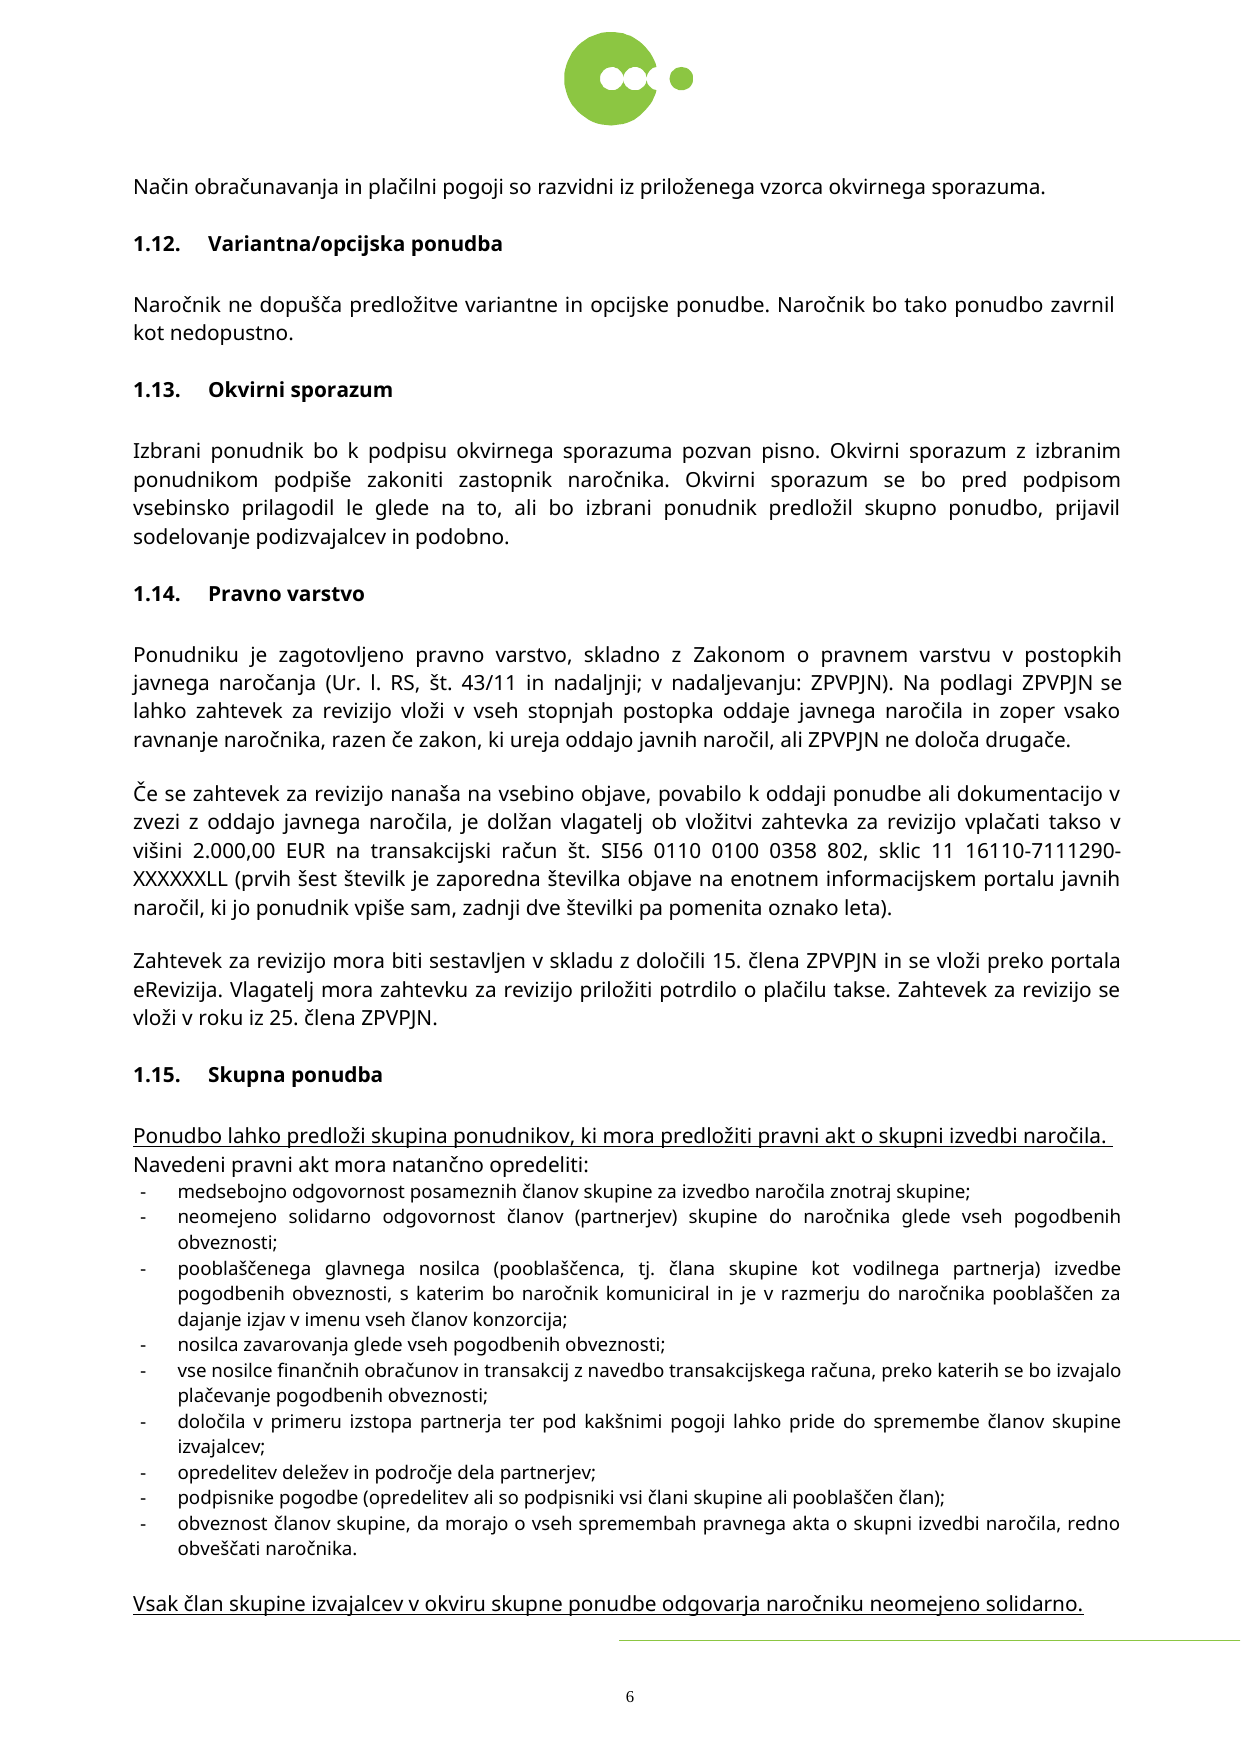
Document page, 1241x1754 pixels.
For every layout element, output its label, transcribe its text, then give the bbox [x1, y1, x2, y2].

text Naročnik ne dopušča predložitve variantne in opcijske ponudbe. Naročnik bo tako ponudbo zavrnil kot nedopustno. [133, 290, 1116, 347]
list Variantna/opcijska ponudba [133, 229, 1122, 257]
list podpisnike pogodbe (opredelitev ali so podpisniki vsi člani skupine ali pooblaščen član); [140, 1484, 1122, 1510]
text Izbrani ponudnik bo k podpisu okvirnega sporazuma pozvan pisno. Okvirni sporazum z izbranim ponudnikom podpiše zakoniti zastopnik naročnika. Okvirni sporazum se bo pred podpisom vsebinsko prilagodil le glede na to, ali bo izbrani ponudnik predložil skupno ponudbo, prijavil sodelovanje podizvajalcev in podobno. [133, 436, 1122, 550]
list pooblaščenega glavnega nosilca (pooblaščenca, tj. člana skupine kot vodilnega partnerja) izvedbe pogodbenih obveznosti, s katerim bo naročnik komuniciral in je v razmerju do naročnika pooblaščen za dajanje izjav v imenu vseh članov konzorcija; [140, 1255, 1122, 1331]
list opredelitev deležev in področje dela partnerjev; [140, 1459, 1122, 1484]
text Zahtevek za revizijo mora biti sestavljen v skladu z določili 15. člena ZPVPJN in se vloži preko portala eRevizija. Vlagatelj mora zahtevku za revizijo priložiti potrdilo o plačilu takse. Zahtevek za revizijo se vloži v roku iz 25. člena ZPVPJN. [133, 947, 1122, 1032]
text Način obračunavanja in plačilni pogoji so razvidni iz priloženega vzorca okvirnega sporazuma. [133, 172, 1122, 201]
list Okvirni sporazum [133, 375, 1122, 404]
text Ponudbo lahko predloži skupina ponudnikov, ki mora predložiti pravni akt o skupni izvedbi naročila. [133, 1121, 1122, 1150]
list Pravno varstvo [133, 579, 1122, 607]
list obveznost članov skupine, da morajo o vseh spremembah pravnega akta o skupni izvedbi naročila, redno obveščati naročnika. [140, 1510, 1122, 1561]
list določila v primeru izstopa partnerja ter pod kakšnimi pogoji lahko pride do spremembe članov skupine izvajalcev; [140, 1408, 1122, 1459]
list vse nosilce finančnih obračunov in transakcij z navedbo transakcijskega računa, preko katerih se bo izvajalo plačevanje pogodbenih obveznosti; [140, 1357, 1122, 1408]
list nosilca zavarovanja glede vseh pogodbenih obveznosti; [140, 1331, 1122, 1357]
text Vsak član skupine izvajalcev v okviru skupne ponudbe odgovarja naročniku neomejeno solidarno. [133, 1589, 1122, 1618]
text Če se zahtevek za revizijo nanaša na vsebino objave, povabilo k oddaji ponudbe ali dokumentacijo v zvezi z oddajo javnega naročila, je dolžan vlagatelj ob vložitvi zahtevka za revizijo vplačati takso v višini 2.000,00 EUR na transakcijski račun št. SI56 0110 0100 0358 802, sklic 11 16110-7111290-XXXXXXLL (prvih šest številk je zaporedna številka objave na enotnem informacijskem portalu javnih naročil, ki jo ponudnik vpiše sam, zadnji dve številki pa pomenita oznako leta). [133, 779, 1122, 921]
list medsebojno odgovornost posameznih članov skupine za izvedbo naročila znotraj skupine; [140, 1178, 1122, 1204]
list neomejeno solidarno odgovornost članov (partnerjev) skupine do naročnika glede vseh pogodbenih obveznosti; [140, 1204, 1122, 1255]
text Ponudniku je zagotovljeno pravno varstvo, skladno z Zakonom o pravnem varstvu v postopkih javnega naročanja (Ur. l. RS, št. 43/11 in nadaljnji; v nadaljevanju: ZPVPJN). Na podlagi ZPVPJN se lahko zahtevek za revizijo vloži v vseh stopnjah postopka oddaje javnega naročila in zoper vsako ravnanje naročnika, razen če zakon, ki ureja oddajo javnih naročil, ali ZPVPJN ne določa drugače. [133, 640, 1122, 753]
list Skupna ponudba [133, 1060, 1122, 1089]
text Navedeni pravni akt mora natančno opredeliti: [133, 1150, 1122, 1178]
